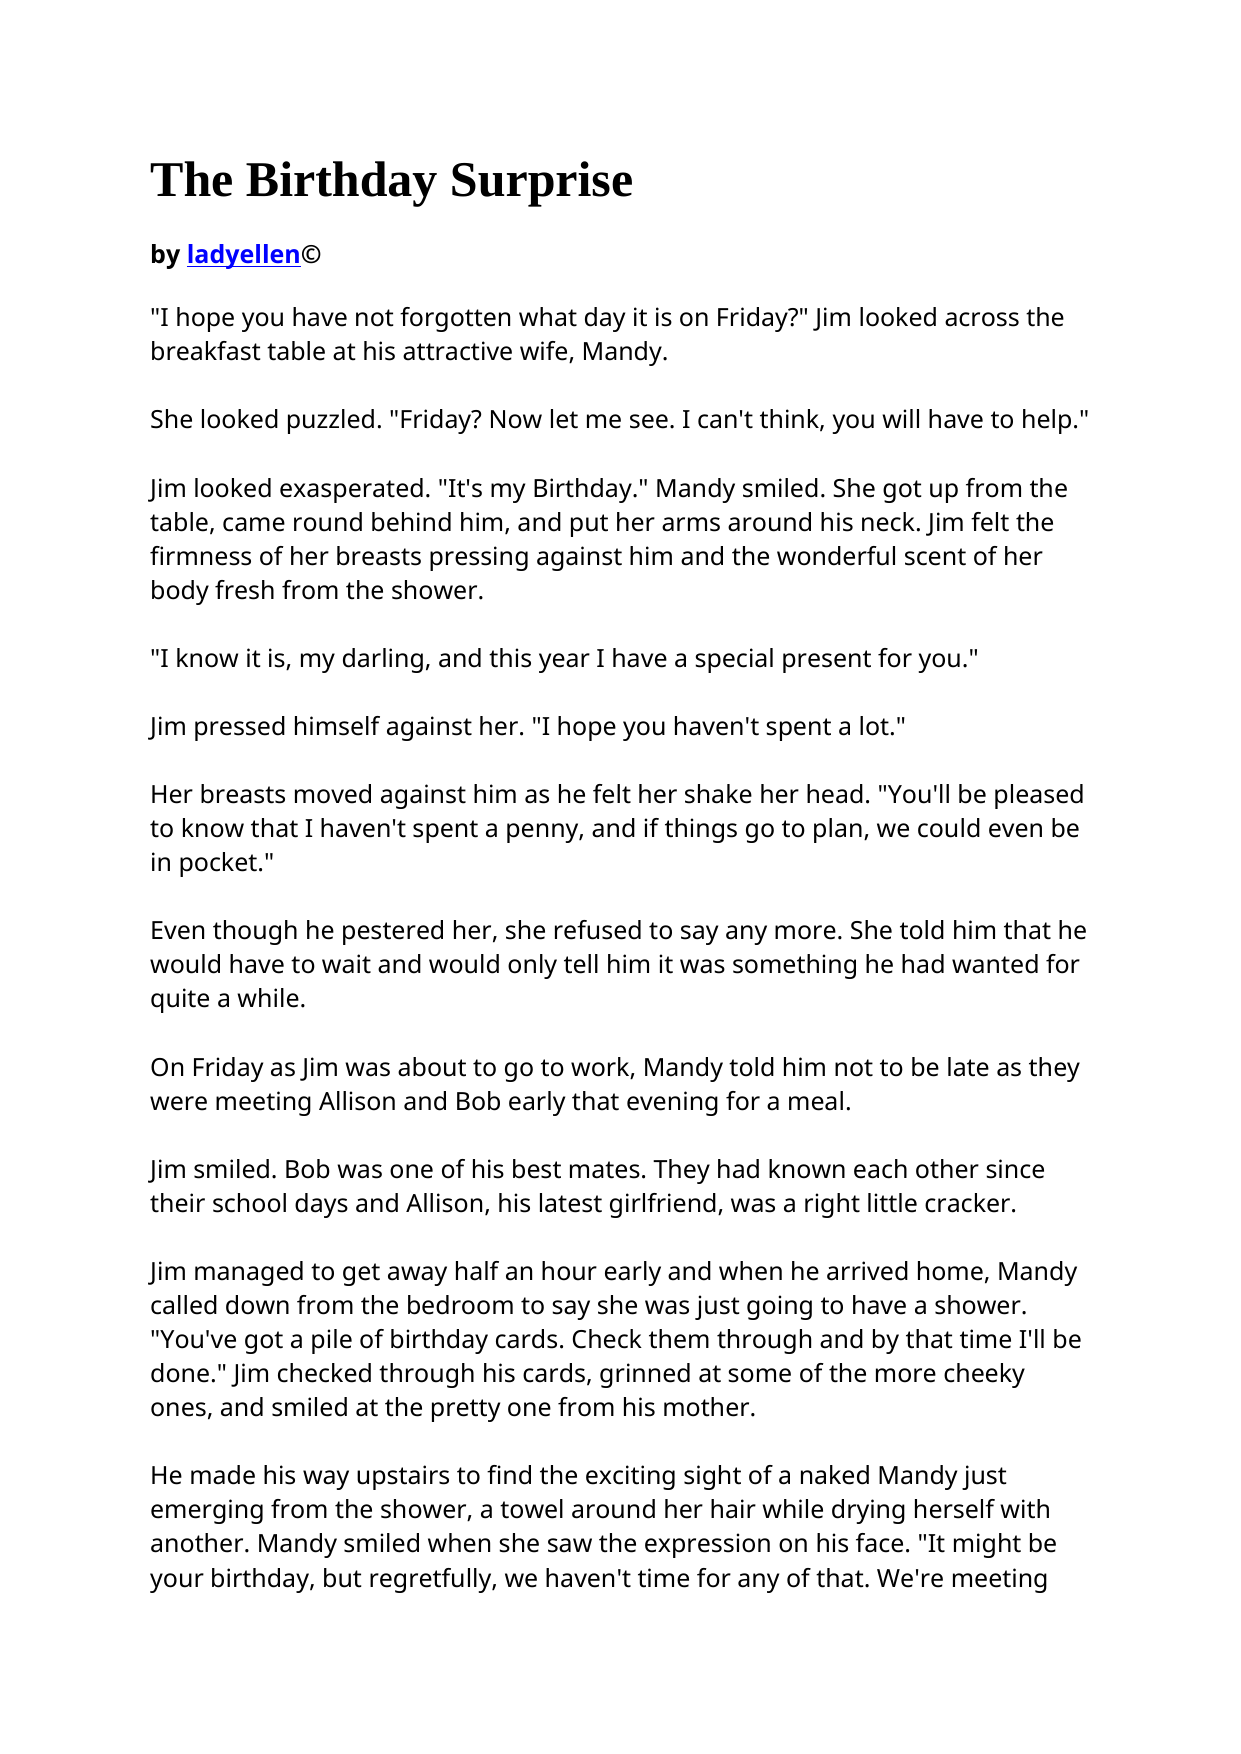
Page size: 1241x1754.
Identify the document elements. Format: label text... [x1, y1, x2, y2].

text The Birthday Surprise [150, 150, 1090, 207]
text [150, 300, 1090, 1594]
text by ladyellen© [150, 237, 1090, 271]
